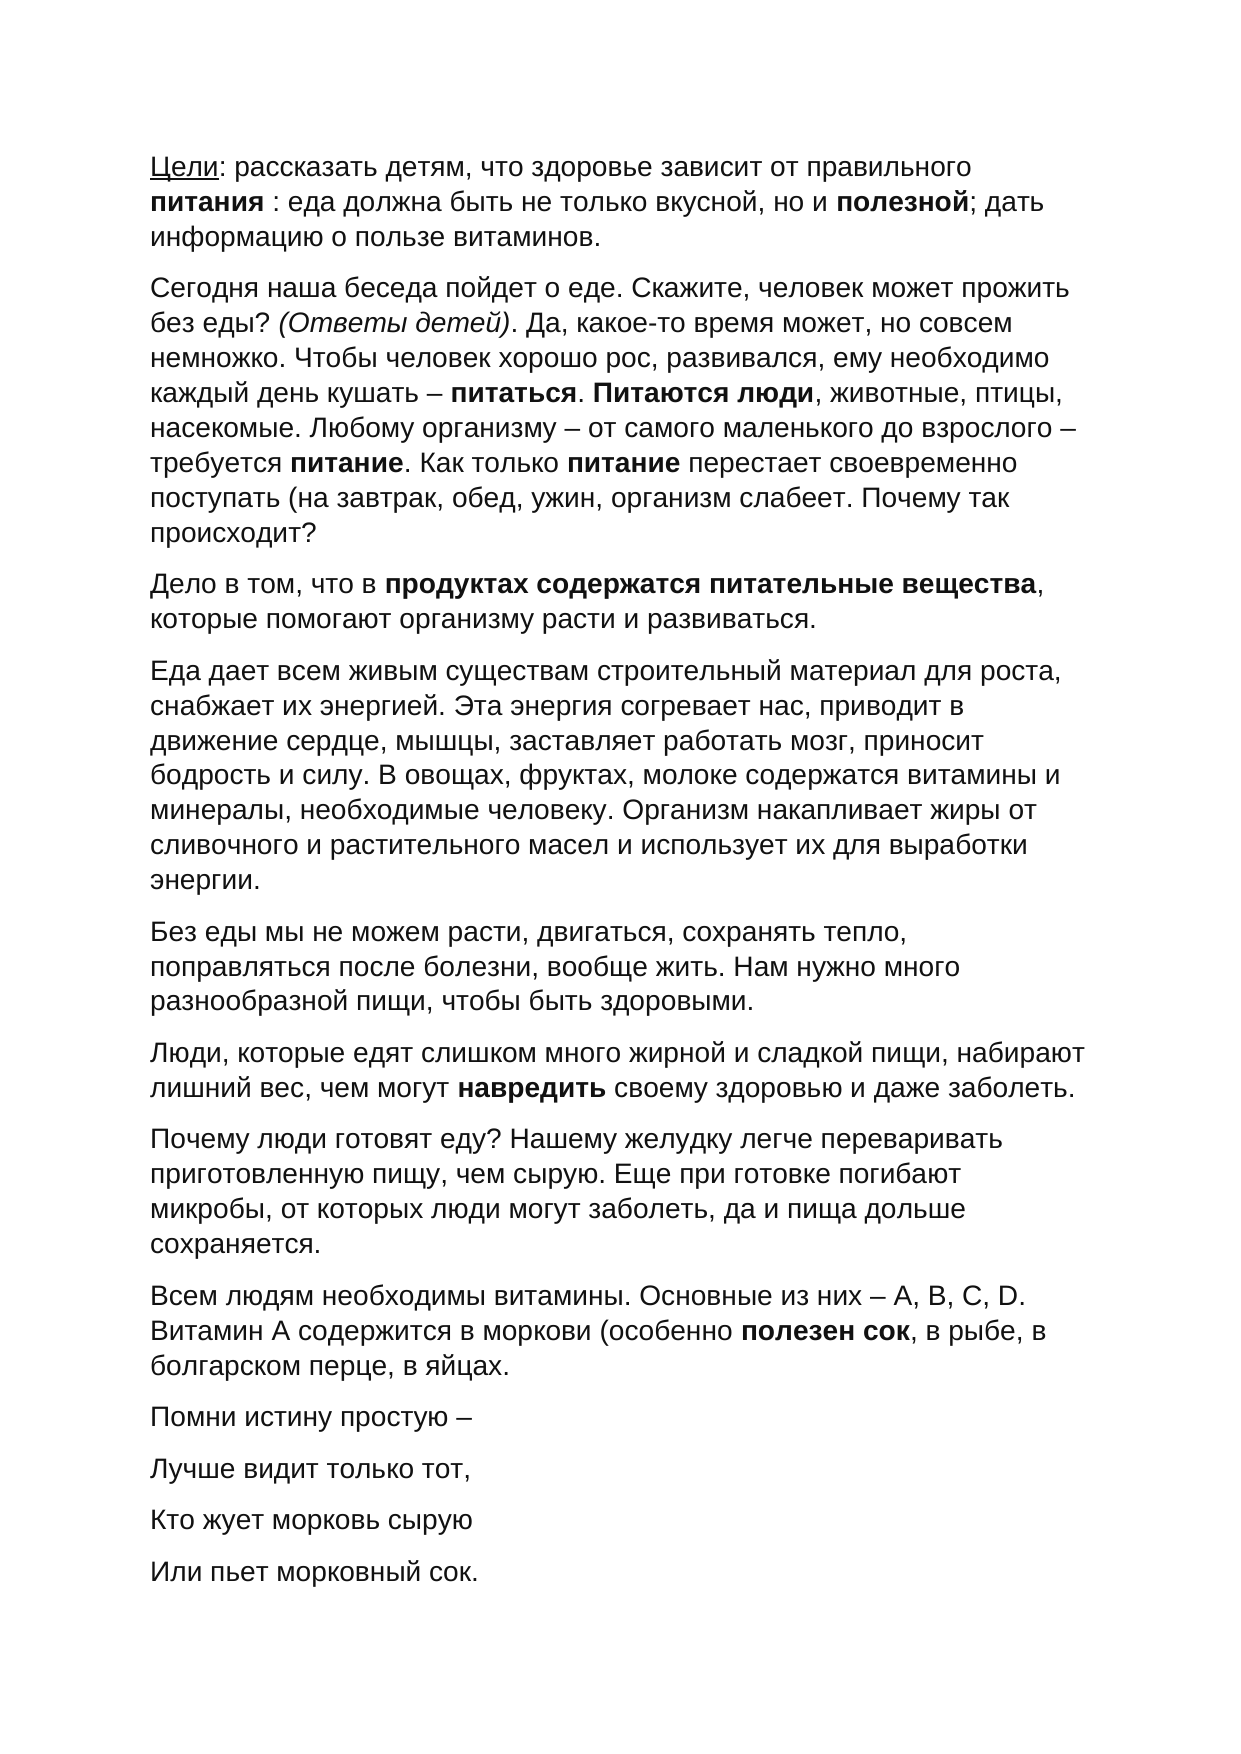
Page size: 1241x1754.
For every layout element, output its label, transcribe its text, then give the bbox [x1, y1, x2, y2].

text Сегодня наша беседа пойдет о еде. Скажите, человек может прожить без еды? (Ответы детей). Да, какое-то время может, но совсем немножко. Чтобы человек хорошо рос, развивался, ему необходимо каждый день кушать – питаться. Питаются люди, животные, птицы, насекомые. Любому организму – от самого маленького до взрослого – требуется питание. Как только питание перестает своевременно поступать (на завтрак, обед, ужин, организм слабеет. Почему так происходит? [150, 271, 1090, 548]
text Помни истину простую – [150, 1400, 1090, 1432]
text Всем людям необходимы витамины. Основные из них – А, В, С, D. Витамин А содержится в моркови (особенно полезен сок, в рыбе, в болгарском перце, в яйцах. [150, 1279, 1090, 1381]
text Лучше видит только тот, [150, 1452, 1090, 1484]
text Кто жует морковь сырую [150, 1503, 1090, 1536]
text Цели: рассказать детям, что здоровье зависит от правильного питания : еда должна быть не только вкусной, но и полезной; дать информацию о пользе витаминов. [150, 150, 1090, 252]
text Дело в том, что в продуктах содержатся питательные вещества, которые помогают организму расти и развиваться. [150, 567, 1090, 634]
text Люди, которые едят слишком много жирной и сладкой пищи, набирают лишний вес, чем могут навредить своему здоровью и даже заболеть. [150, 1036, 1090, 1103]
text Еда дает всем живым существам строительный материал для роста, снабжает их энергией. Эта энергия согревает нас, приводит в движение сердце, мышцы, заставляет работать мозг, приносит бодрость и силу. В овощах, фруктах, молоке содержатся витамины и минералы, необходимые человеку. Организм накапливает жиры от сливочного и растительного масел и использует их для выработки энергии. [150, 654, 1090, 895]
text Без еды мы не можем расти, двигаться, сохранять тепло, поправляться после болезни, вообще жить. Нам нужно много разнообразной пищи, чтобы быть здоровыми. [150, 914, 1090, 1017]
text Почему люди готовят еду? Нашему желудку легче переваривать приготовленную пищу, чем сырую. Еще при готовке погибают микробы, от которых люди могут заболеть, да и пища дольше сохраняется. [150, 1122, 1090, 1259]
text Или пьет морковный сок. [150, 1555, 1090, 1587]
